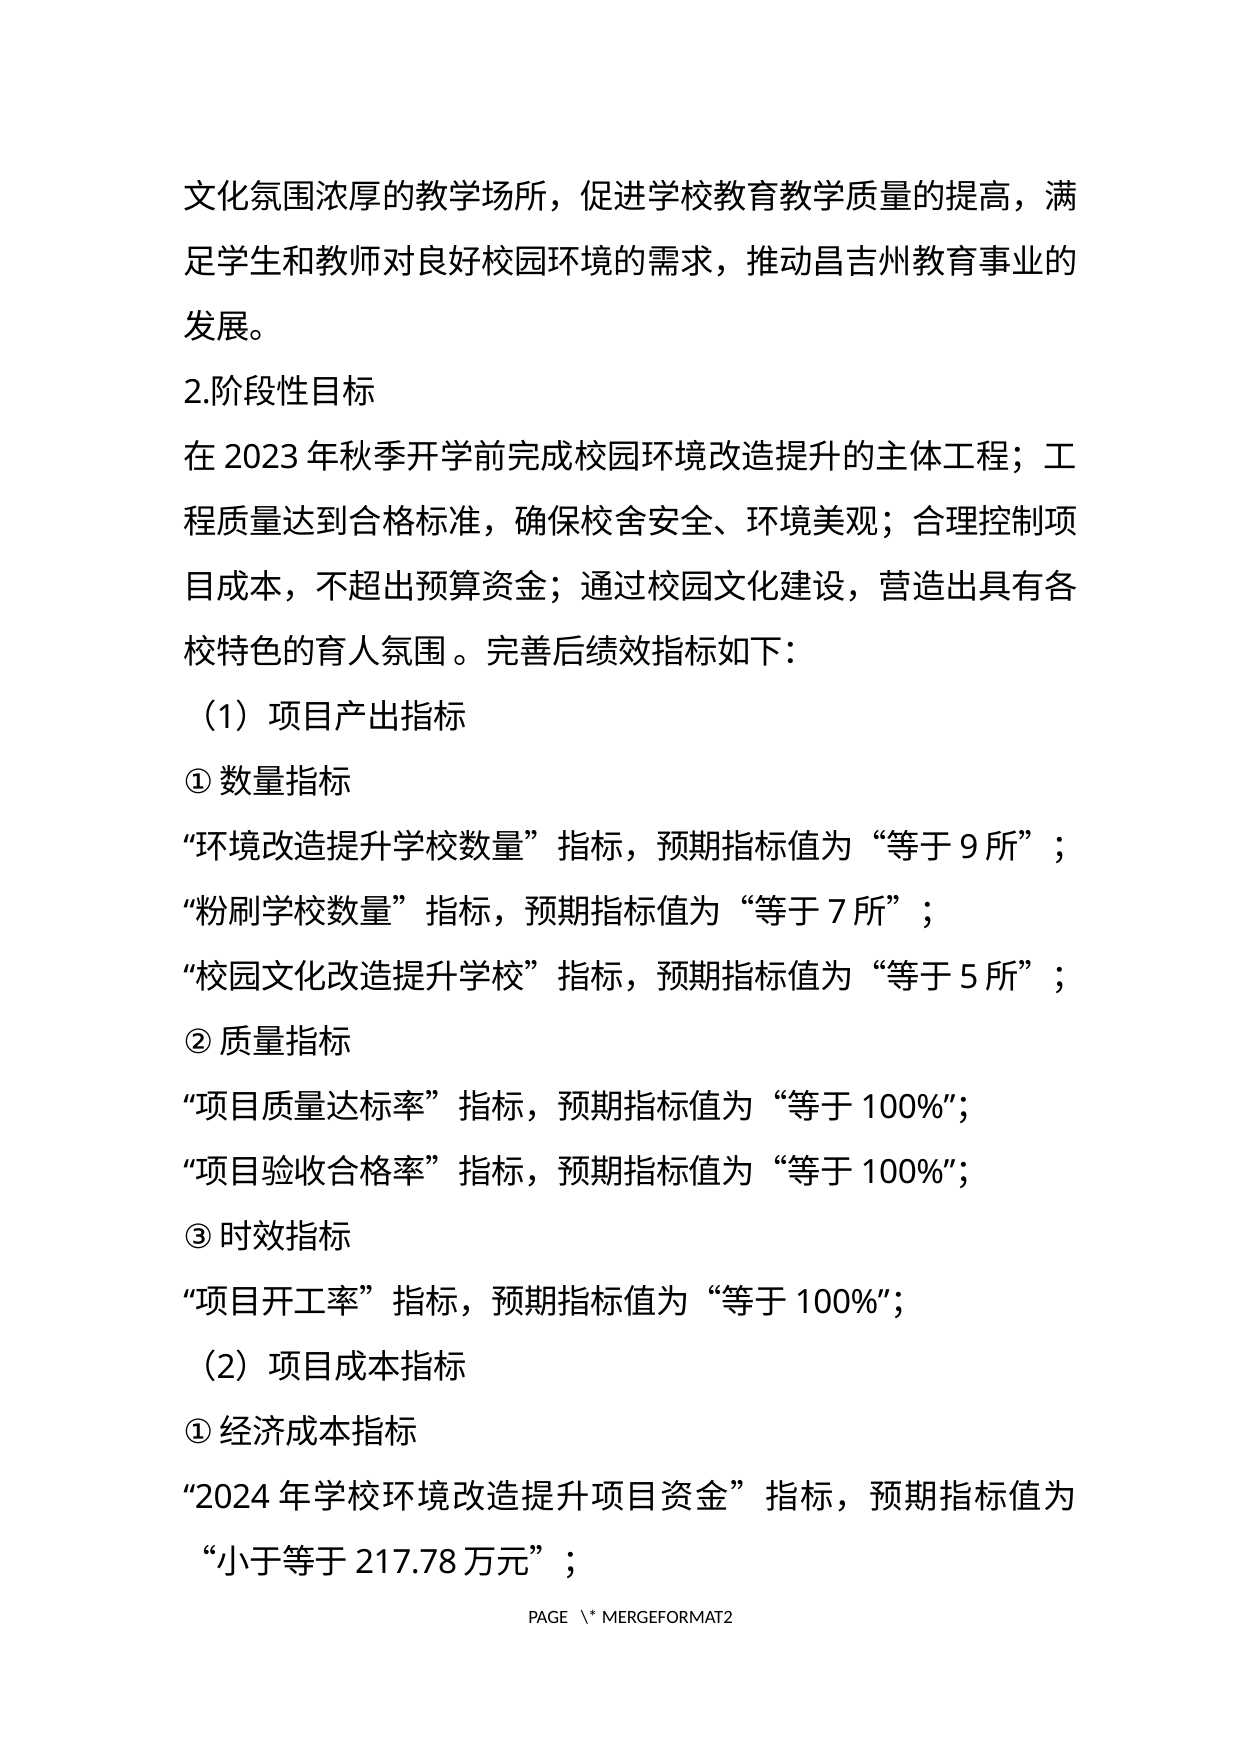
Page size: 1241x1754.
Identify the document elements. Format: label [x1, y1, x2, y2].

text [183, 162, 1078, 1592]
